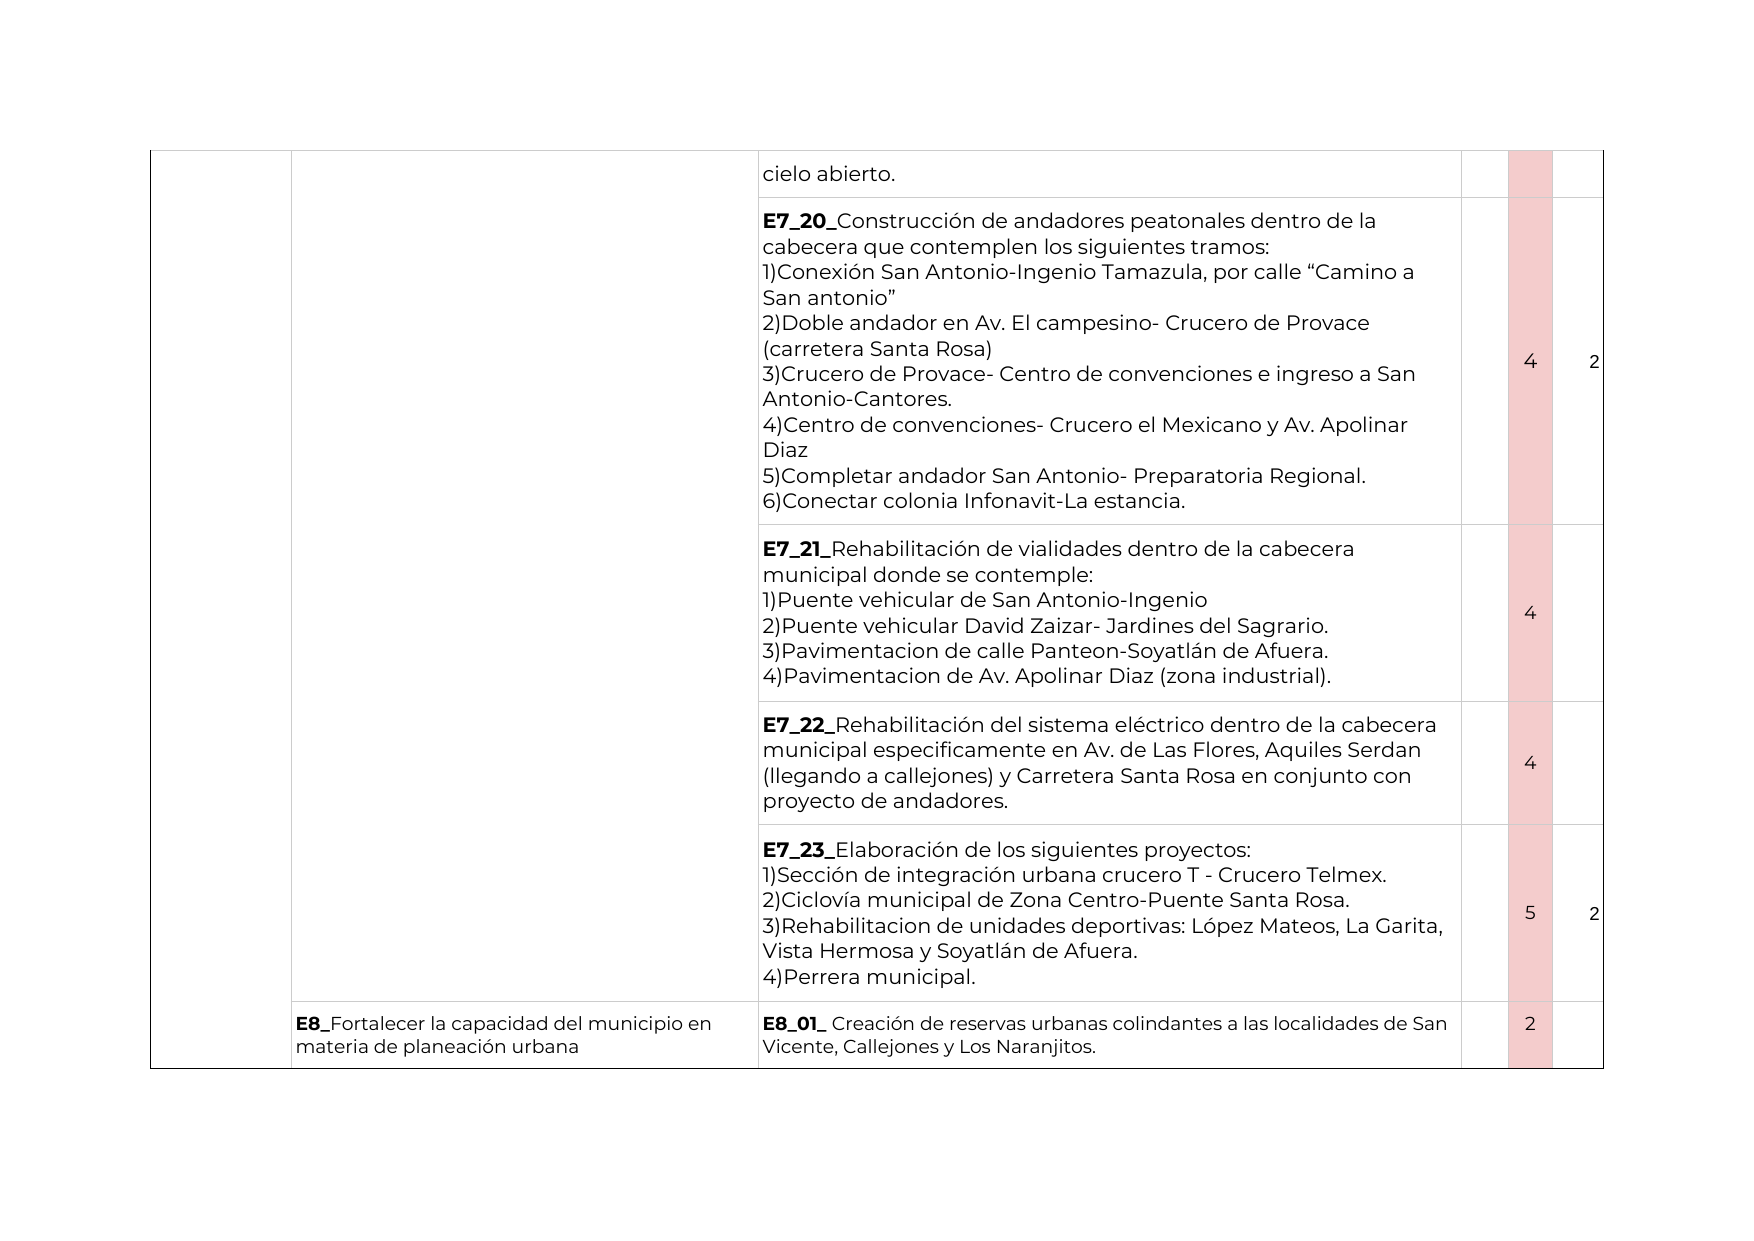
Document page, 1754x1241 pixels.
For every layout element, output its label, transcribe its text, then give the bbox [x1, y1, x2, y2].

table_cell [1553, 702, 1603, 824]
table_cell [759, 151, 1461, 197]
table_cell [1553, 1002, 1603, 1068]
table_cell E7_21_Rehabilitación de vialidades dentro de la cabecera municipal donde se contemple: 1)Puente vehicular de San Antonio-Ingenio 2)Puente vehicular David Zaizar- Jardines del Sagrario. 3)Pavimentacion de calle Panteon-Soyatlán de Afuera. 4)Pavimentacion de Av. Apolinar Diaz (zona industrial). [759, 525, 1461, 701]
table_cell [1462, 151, 1508, 197]
table_cell E7_23_Elaboración de los siguientes proyectos: 1)Sección de integración urbana crucero T - Crucero Telmex. 2)Ciclovía municipal de Zona Centro-Puente Santa Rosa. 3)Rehabilitacion de unidades deportivas: López Mateos, La Garita, Vista Hermosa y Soyatlán de Afuera. 4)Perrera municipal. [759, 825, 1461, 1001]
table_cell E8_01_ Creación de reservas urbanas colindantes a las localidades de San Vicente, Callejones y Los Naranjitos. [759, 1002, 1461, 1068]
table_cell 2 [1509, 1002, 1552, 1068]
table_cell E7_22_Rehabilitación del sistema eléctrico dentro de la cabecera municipal especificamente en Av. de Las Flores, Aquiles Serdan (llegando a callejones) y Carretera Santa Rosa en conjunto con proyecto de andadores. [759, 702, 1461, 824]
table_cell [1462, 825, 1508, 1001]
table_cell [1462, 1002, 1508, 1068]
table_cell 4 [1509, 702, 1552, 824]
table_cell [1462, 198, 1508, 524]
table_cell 2 [1553, 198, 1603, 524]
table_cell [1553, 151, 1603, 197]
table_cell [1553, 525, 1603, 701]
table_cell 2 [1553, 825, 1603, 1001]
table_cell E7_20_Construcción de andadores peatonales dentro de la cabecera que contemplen los siguientes tramos: 1)Conexión San Antonio-Ingenio Tamazula, por calle “Camino a San antonio” 2)Doble andador en Av. El campesino- Crucero de Provace (carretera Santa Rosa) 3)Crucero de Provace- Centro de convenciones e ingreso a San Antonio-Cantores. 4)Centro de convenciones- Crucero el Mexicano y Av. Apolinar Diaz 5)Completar andador San Antonio- Preparatoria Regional. 6)Conectar colonia Infonavit-La estancia. [759, 198, 1461, 524]
table_cell [1462, 525, 1508, 701]
table_cell 1 [1509, 151, 1552, 197]
table_cell 4 [1509, 198, 1552, 524]
table_cell 4 [1509, 525, 1552, 701]
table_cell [292, 1002, 758, 1068]
table_cell 5 [1509, 825, 1552, 1001]
table_cell [1462, 702, 1508, 824]
